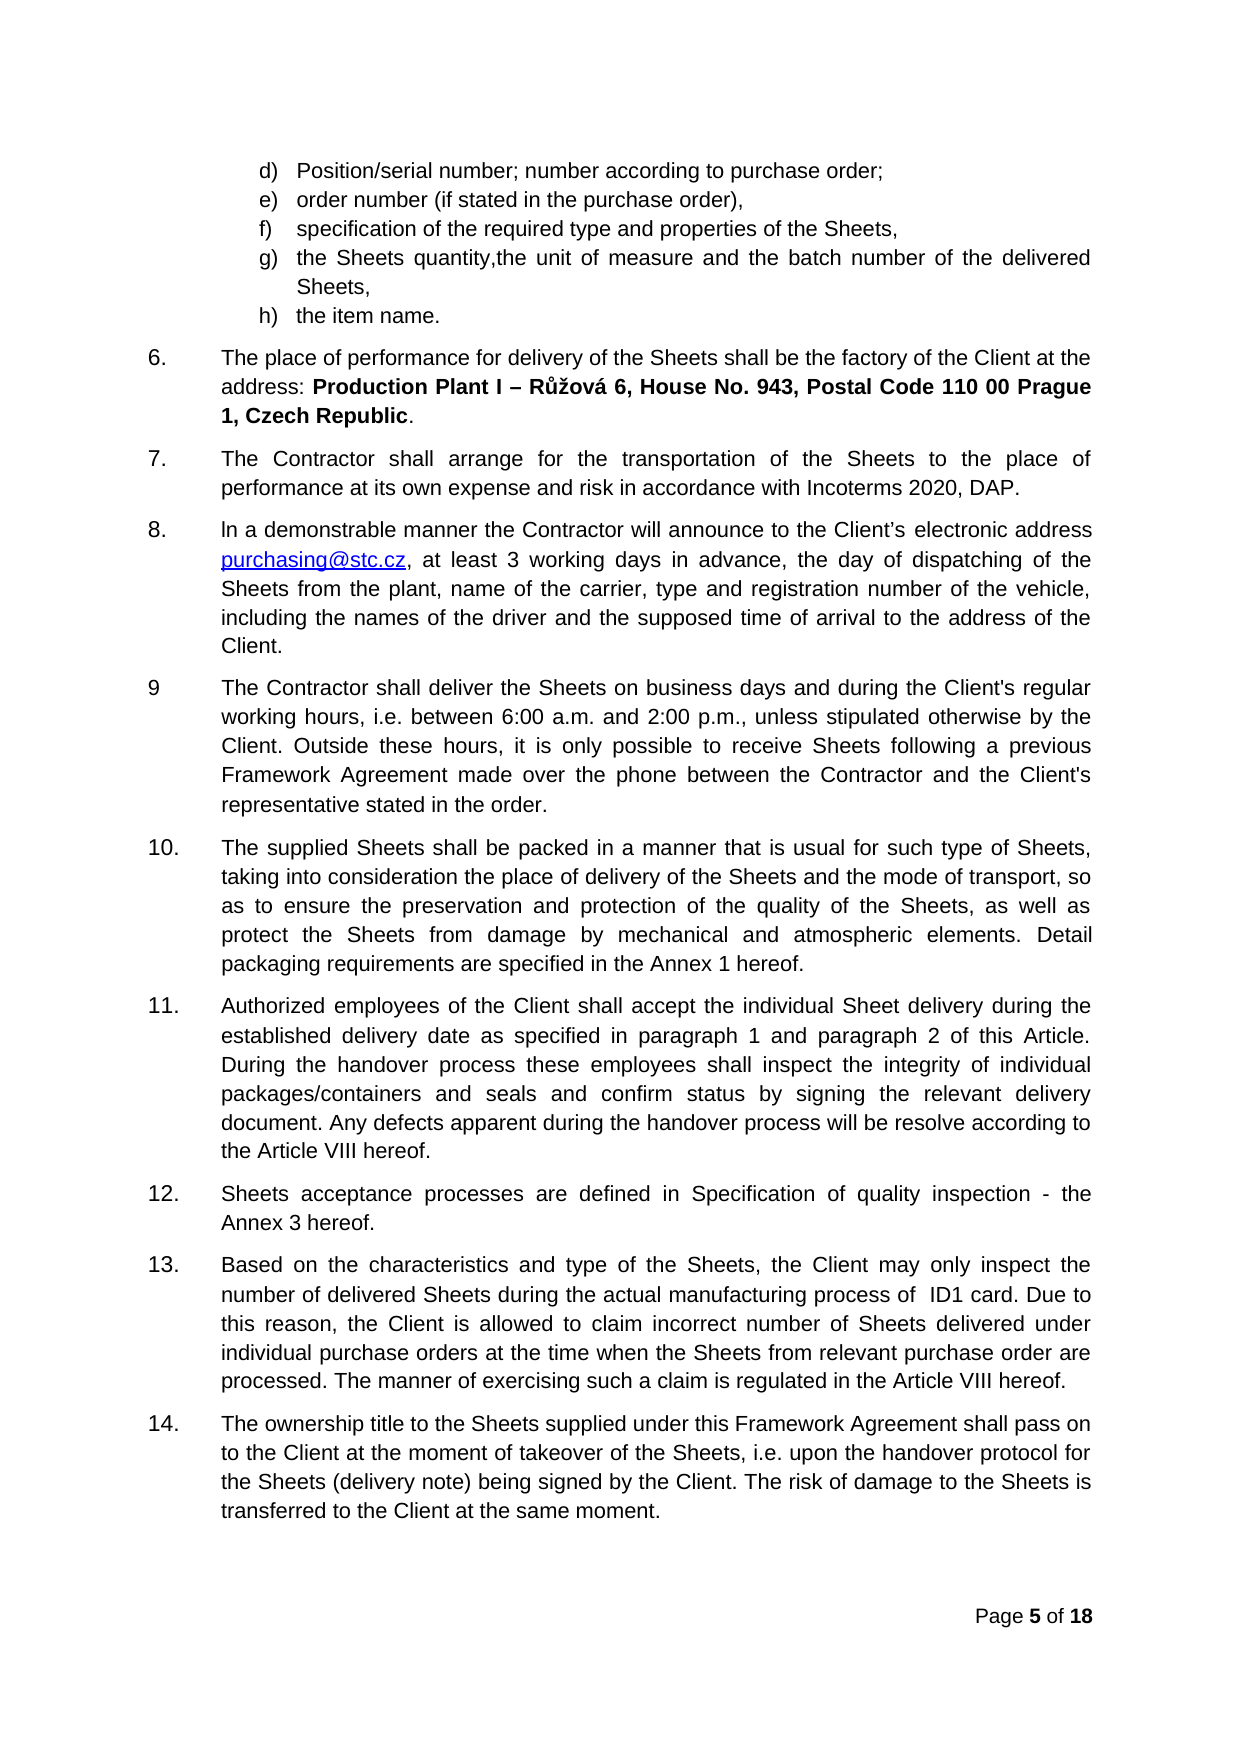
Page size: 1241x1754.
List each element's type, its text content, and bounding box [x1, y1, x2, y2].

list Sheets acceptance processes are defined in Specification of quality inspection - the Annex 3 hereof. [148, 1180, 1093, 1235]
list The supplied Sheets shall be packed in a manner that is usual for such type of Sheets, taking into consideration the place of delivery of the Sheets and the mode of transport, so as to ensure the preservation and protection of the quality of the Sheets, as well as protect the Sheets from damage by mechanical and atmospheric elements. Detail packaging requirements are specified in the Annex 1 hereof. [148, 834, 1093, 976]
list order number (if stated in the purchase order), [259, 187, 1093, 212]
list the Sheets quantity,the unit of measure and the batch number of the delivered Sheets, [259, 245, 1093, 299]
list the item name. [259, 303, 1093, 328]
list ln a demonstrable manner the Contractor will announce to the Client’s electronic address purchasing@stc.cz, at least 3 working days in advance, the day of dispatching of the Sheets from the plant, name of the carrier, type and registration number of the vehicle, including the names of the driver and the supposed time of arrival to the address of the Client. [148, 516, 1093, 659]
list Based on the characteristics and type of the Sheets, the Client may only inspect the number of delivered Sheets during the actual manufacturing process of ID1 card. Due to this reason, the Client is allowed to claim incorrect number of Sheets delivered under individual purchase orders at the time when the Sheets from relevant purchase order are processed. The manner of exercising such a claim is regulated in the Article VIII hereof. [148, 1251, 1093, 1394]
list The ownership title to the Sheets supplied under this Framework Agreement shall pass on to the Client at the moment of takeover of the Sheets, i.e. upon the handover protocol for the Sheets (delivery note) being signed by the Client. The risk of damage to the Sheets is transferred to the Client at the same moment. [148, 1410, 1093, 1523]
list Authorized employees of the Client shall accept the individual Sheet delivery during the established delivery date as specified in paragraph 1 and paragraph 2 of this Article. During the handover process these employees shall inspect the integrity of individual packages/containers and seals and confirm status by signing the relevant delivery document. Any defects apparent during the handover process will be resolve according to the Article VIII hereof. [148, 992, 1093, 1164]
list specification of the required type and properties of the Sheets, [259, 216, 1093, 241]
list The Contractor shall deliver the Sheets on business days and during the Client's regular working hours, i.e. between 6:00 a.m. and 2:00 p.m., unless stipulated otherwise by the Client. Outside these hours, it is only possible to receive Sheets following a previous Framework Agreement made over the phone between the Contractor and the Client's representative stated in the order. [148, 675, 1093, 818]
list The Contractor shall arrange for the transportation of the Sheets to the place of performance at its own expense and risk in accordance with Incoterms 2020, DAP. [148, 444, 1093, 500]
list Position/serial number; number according to purchase order; [259, 158, 1093, 183]
list The place of performance for delivery of the Sheets shall be the factory of the Client at the address: Production Plant I – Růžová 6, House No. 943, Postal Code 110 00 Prague 1, Czech Republic. [148, 344, 1093, 428]
